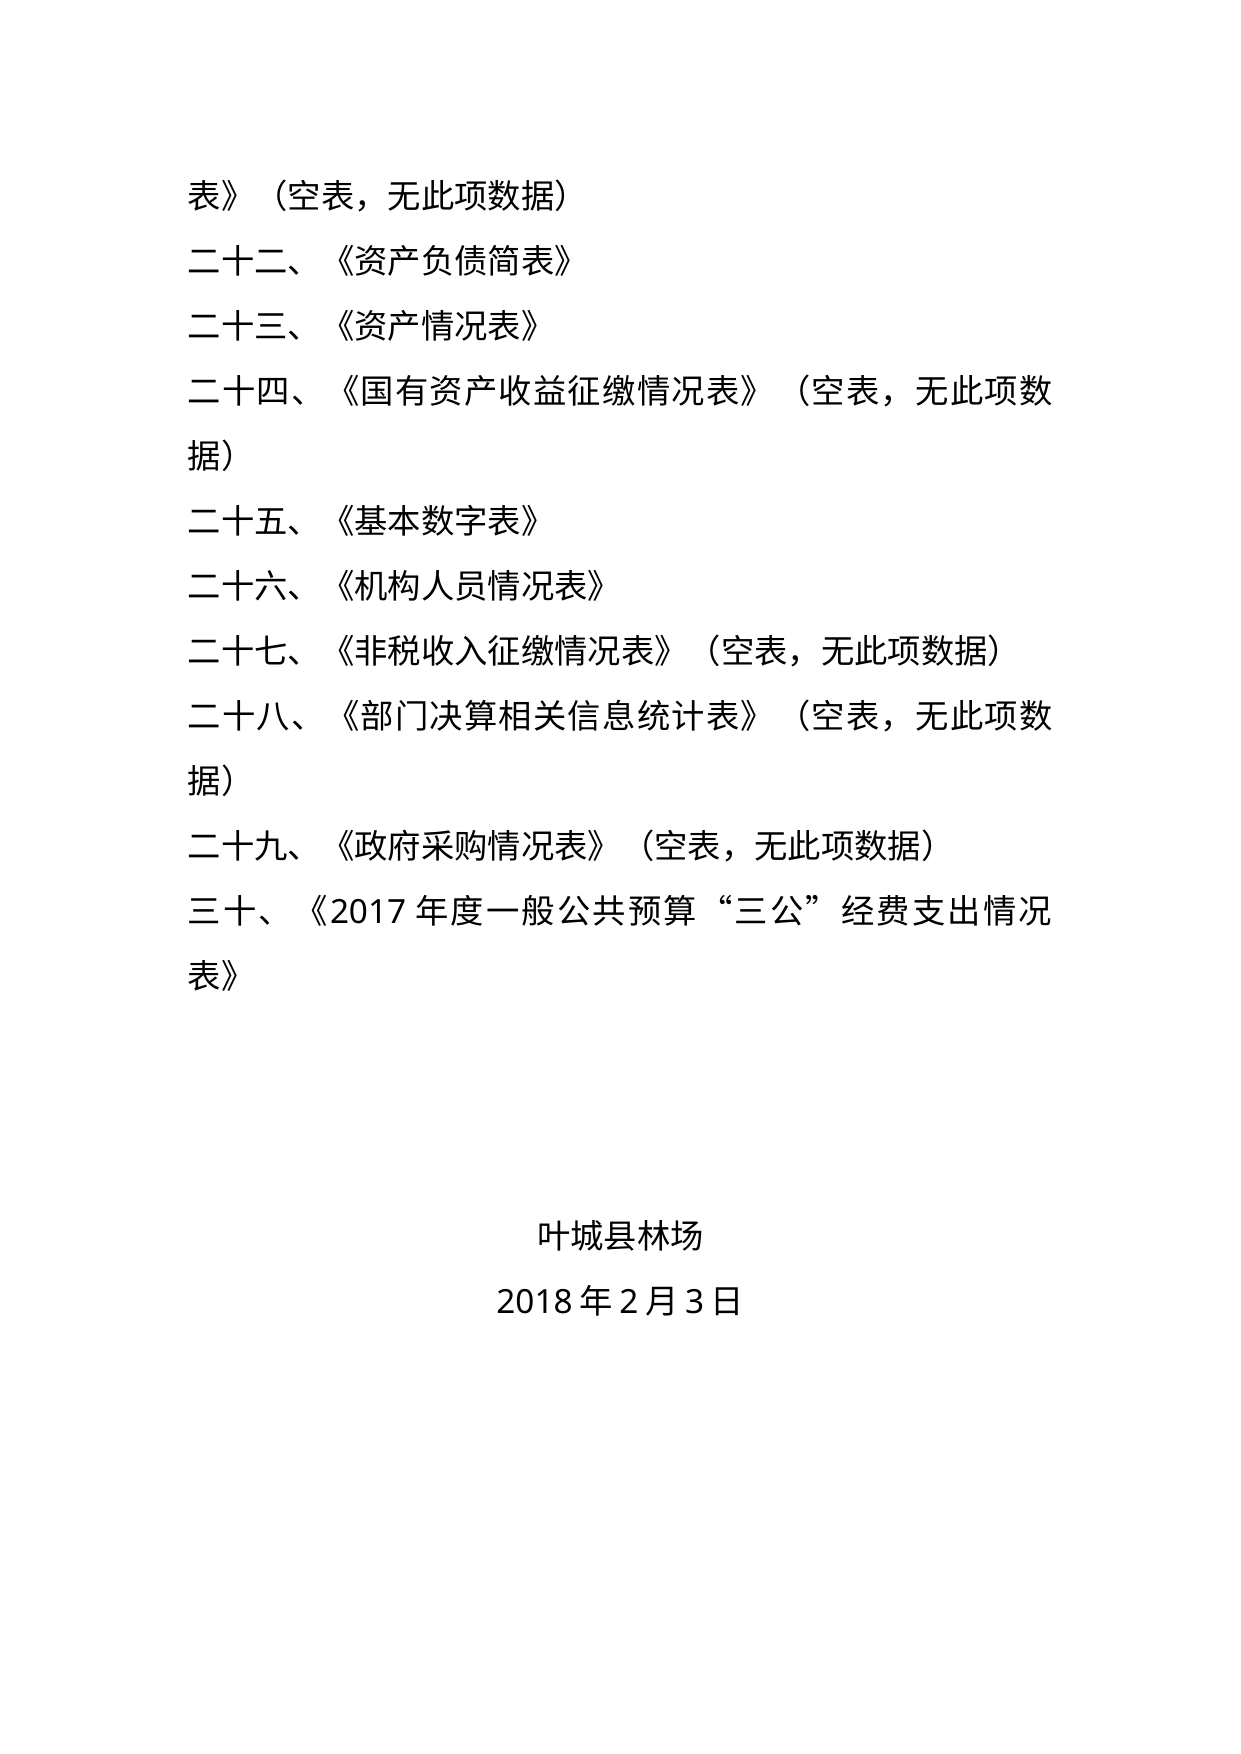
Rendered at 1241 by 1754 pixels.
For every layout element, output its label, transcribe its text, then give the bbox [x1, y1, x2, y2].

text 二十六、《机构人员情况表》 [187, 552, 1053, 617]
text 二十二、《资产负债简表》 [187, 227, 1053, 292]
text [187, 162, 1053, 227]
text 2018年2月3日 [187, 1267, 1053, 1332]
text 二十三、《资产情况表》 [187, 292, 1053, 357]
text 叶城县林场 [187, 1202, 1053, 1267]
text 三十、《2017年度一般公共预算“三公”经费支出情况表》 [187, 877, 1053, 1007]
text 二十八、《部门决算相关信息统计表》（空表，无此项数据） [187, 682, 1053, 812]
text 二十九、《政府采购情况表》（空表，无此项数据） [187, 812, 1053, 877]
text 二十四、《国有资产收益征缴情况表》（空表，无此项数据） [187, 357, 1053, 487]
text 二十五、《基本数字表》 [187, 487, 1053, 552]
text 二十七、《非税收入征缴情况表》（空表，无此项数据） [187, 617, 1053, 682]
